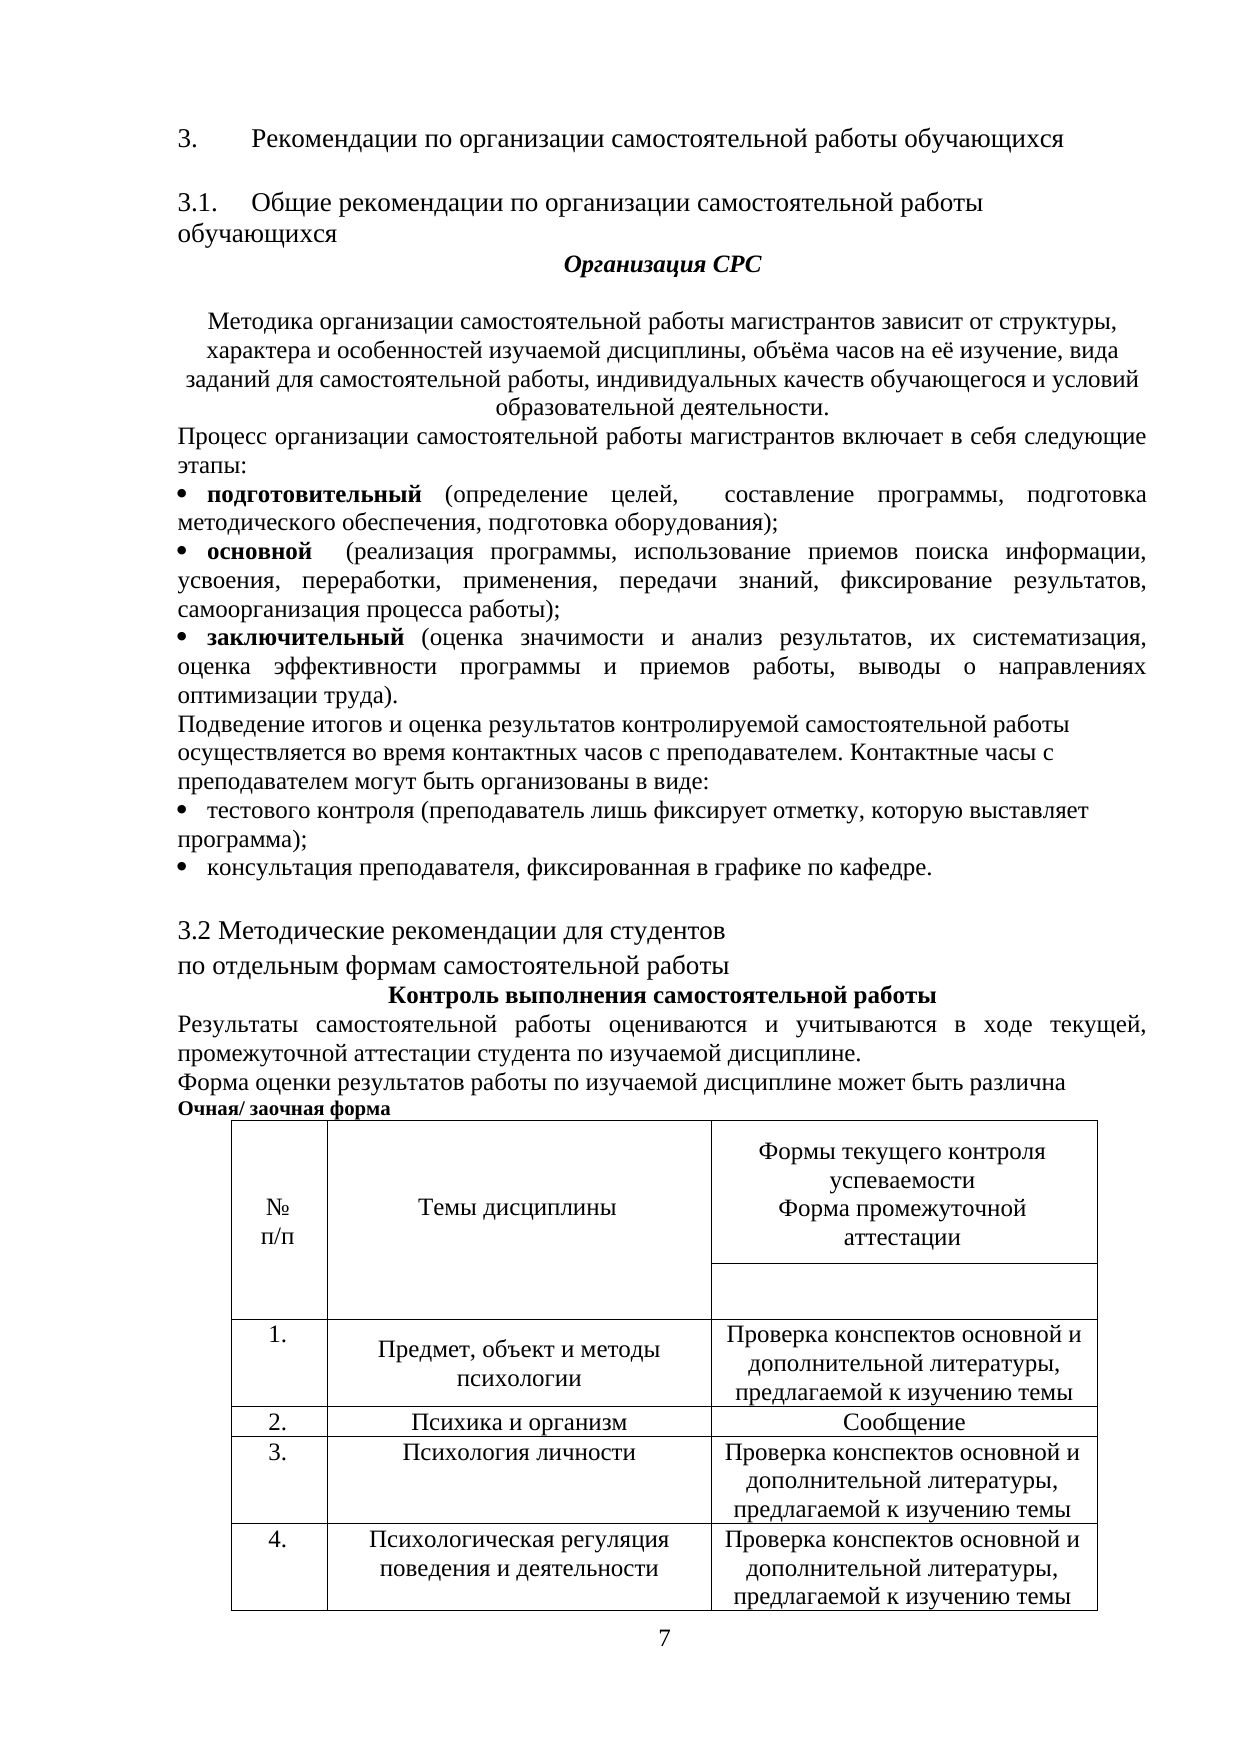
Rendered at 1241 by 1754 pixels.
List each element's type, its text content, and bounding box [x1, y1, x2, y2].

text Методика организации самостоятельной работы магистрантов зависит от структуры, характера и особенностей изучаемой дисциплины, объёма часов на её изучение, вида заданий для самостоятельной работы, индивидуальных качеств обучающегося и условий образовательной деятельности. [177, 306, 1148, 421]
table_cell Сообщение [712, 1407, 1097, 1436]
table_cell Проверка конспектов основной и дополнительной литературы, предлагаемой к изучению темы [712, 1320, 1097, 1406]
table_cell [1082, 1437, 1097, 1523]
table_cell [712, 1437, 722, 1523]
table_header № п/п [232, 1121, 327, 1318]
text 3.2 Методические рекомендации для студентов [177, 914, 1148, 945]
text Процесс организации самостоятельной работы магистрантов включает в себя следующие этапы: [177, 421, 1148, 479]
table_cell 2. [232, 1407, 327, 1436]
list подготовительный (определение целей, составление программы, подготовка методического обеспечения, подготовка оборудования); [177, 479, 1148, 536]
table_cell Психологическая регуляция поведения и деятельности [328, 1524, 711, 1610]
list Общие рекомендации по организации самостоятельной работы обучающихся [177, 186, 1148, 249]
table_cell 1. [232, 1320, 327, 1406]
table_cell 4. [232, 1524, 327, 1610]
text Подведение итогов и оценка результатов контролируемой самостоятельной работы осуществляется во время контактных часов с преподавателем. Контактные часы с преподавателем могут быть организованы в виде: [177, 709, 1148, 795]
list заключительный (оценка значимости и анализ результатов, их систематизация, оценка эффективности программы и приемов работы, выводы о направлениях оптимизации труда). [177, 622, 1148, 709]
list консультация преподавателя, фиксированная в графике по кафедре. [177, 852, 1148, 881]
table_header Темы дисциплины [328, 1121, 711, 1318]
text Очная/ заочная форма [177, 1096, 1148, 1119]
text Результаты самостоятельной работы оцениваются и учитываются в ходе текущей, промежуточной аттестации студента по изучаемой дисциплине. [177, 1009, 1148, 1067]
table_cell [712, 1524, 1097, 1610]
table_header Формы текущего контроля успеваемости Форма промежуточной аттестации [712, 1121, 1097, 1263]
text по отдельным формам самостоятельной работы [177, 949, 1148, 981]
table_cell 3. [232, 1437, 327, 1523]
list тестового контроля (преподаватель лишь фиксирует отметку, которую выставляет программа); [177, 795, 1148, 852]
table_cell Психология личности [328, 1437, 711, 1523]
table_cell Психика и организм [328, 1407, 711, 1436]
text Организация СРС [177, 249, 1148, 277]
text Форма оценки результатов работы по изучаемой дисциплине может быть различна [177, 1067, 1148, 1096]
list основной (реализация программы, использование приемов поиска информации, усвоения, переработки, применения, передачи знаний, фиксирование результатов, самоорганизация процесса работы); [177, 536, 1148, 622]
list Рекомендации по организации самостоятельной работы обучающихся [177, 122, 1148, 153]
table_cell Предмет, объект и методы психологии [328, 1320, 711, 1406]
text Контроль выполнения самостоятельной работы [177, 981, 1148, 1009]
table_cell [712, 1264, 1097, 1318]
